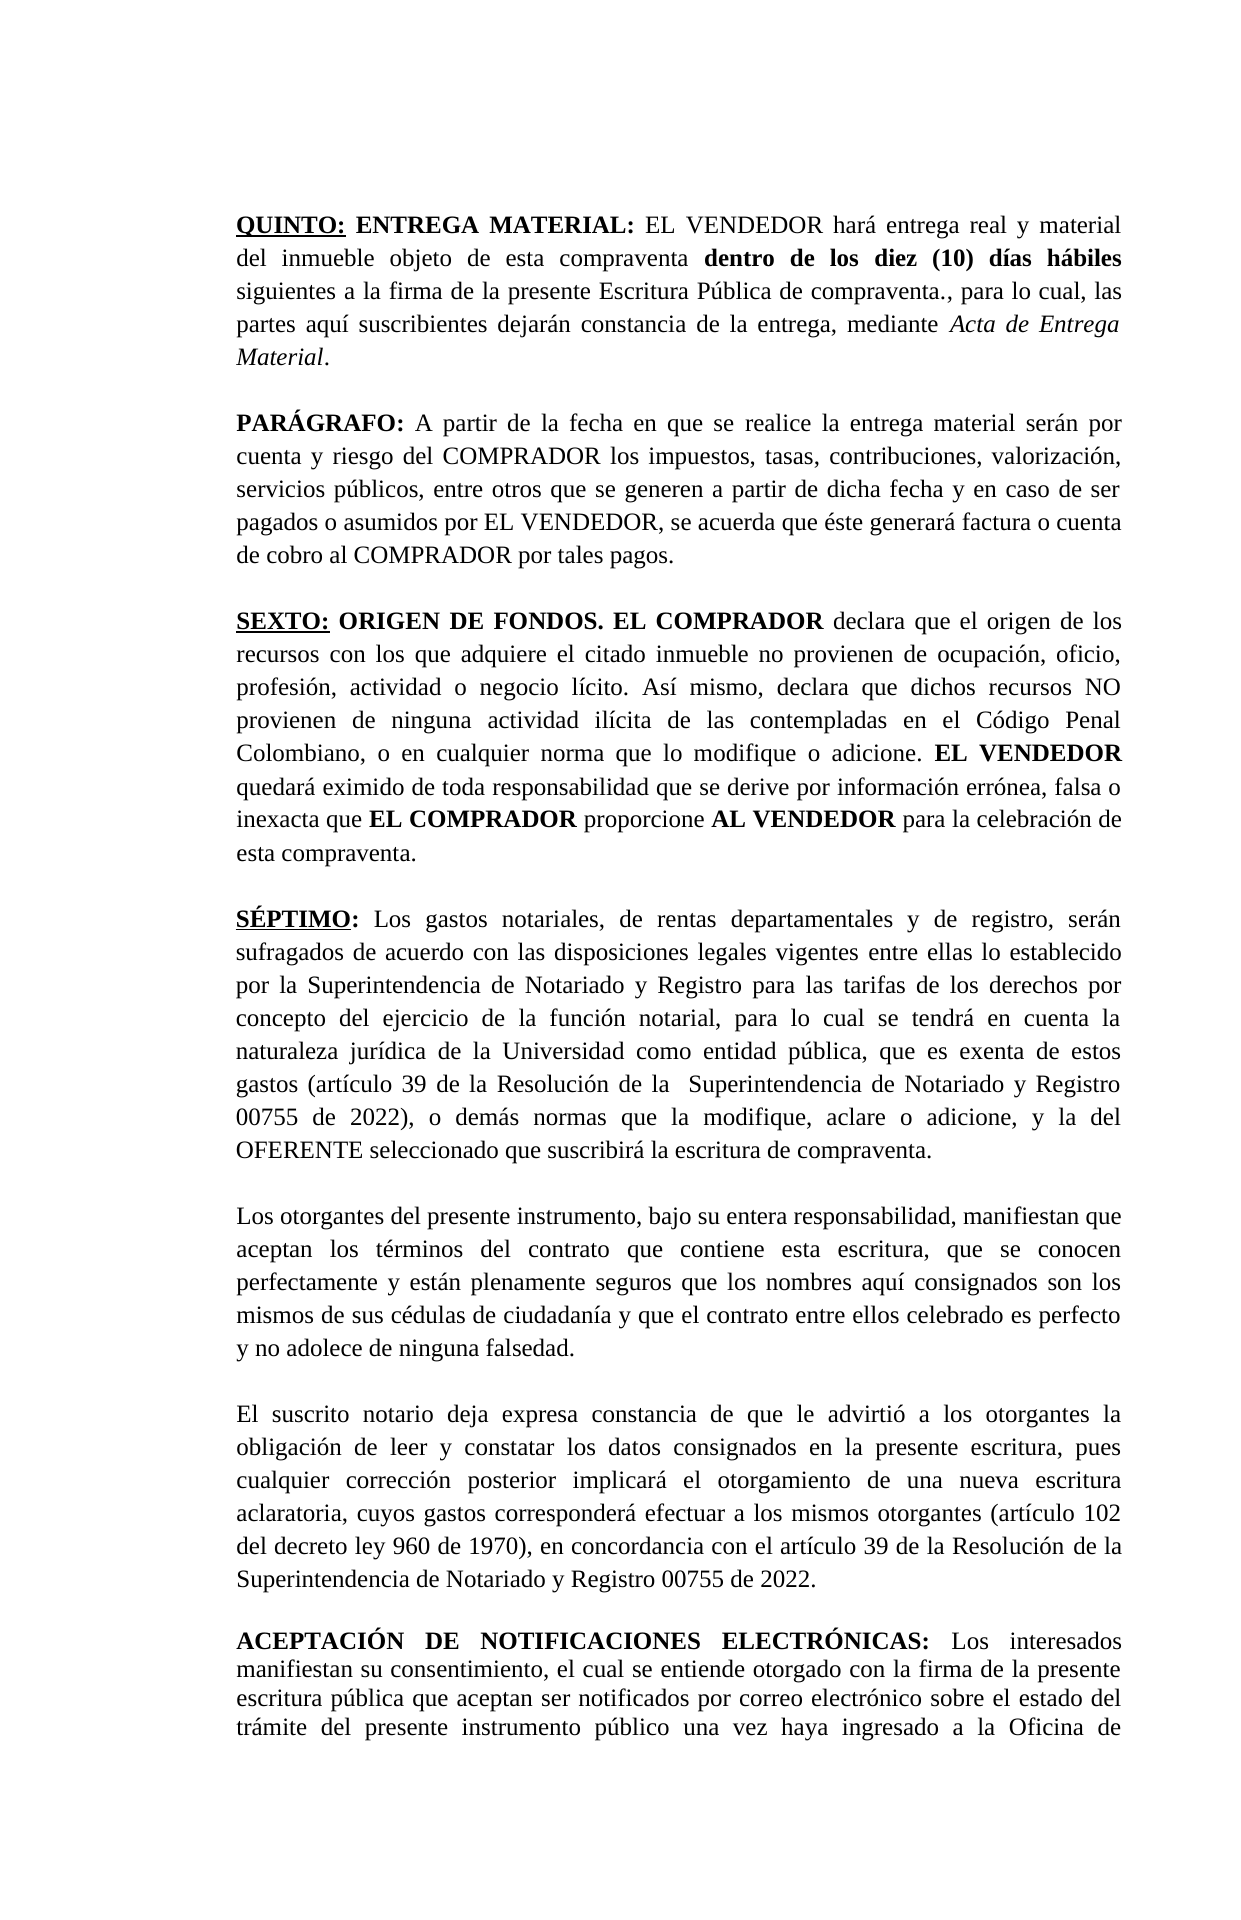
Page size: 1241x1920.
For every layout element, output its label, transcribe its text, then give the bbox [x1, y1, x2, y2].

text QUINTO: ENTREGA MATERIAL: EL VENDEDOR hará entrega real y material del inmueble objeto de esta compraventa dentro de los diez (10) días hábiles siguientes a la firma de la presente Escritura Pública de compraventa., para lo cual, las partes aquí suscribientes dejarán constancia de la entrega, mediante Acta de Entrega Material. [236, 210, 1122, 371]
text PARÁGRAFO: A partir de la fecha en que se realice la entrega material serán por cuenta y riesgo del COMPRADOR los impuestos, tasas, contribuciones, valorización, servicios públicos, entre otros que se generen a partir de dicha fecha y en caso de ser pagados o asumidos por EL VENDEDOR, se acuerda que éste generará factura o cuenta de cobro al COMPRADOR por tales pagos. [236, 408, 1122, 569]
text Los otorgantes del presente instrumento, bajo su entera responsabilidad, manifiestan que aceptan los términos del contrato que contiene esta escritura, que se conocen perfectamente y están plenamente seguros que los nombres aquí consignados son los mismos de sus cédulas de ciudadanía y que el contrato entre ellos celebrado es perfecto y no adolece de ninguna falsedad. [236, 1201, 1122, 1362]
text SEXTO: ORIGEN DE FONDOS. EL COMPRADOR declara que el origen de los recursos con los que adquiere el citado inmueble no provienen de ocupación, oficio, profesión, actividad o negocio lícito. Así mismo, declara que dichos recursos NO provienen de ninguna actividad ilícita de las contempladas en el Código Penal Colombiano, o en cualquier norma que lo modifique o adicione. EL VENDEDOR quedará eximido de toda responsabilidad que se derive por información errónea, falsa o inexacta que EL COMPRADOR proporcione AL VENDEDOR para la celebración de esta compraventa. [236, 606, 1122, 866]
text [236, 1626, 1122, 1741]
text El suscrito notario deja expresa constancia de que le advirtió a los otorgantes la obligación de leer y constatar los datos consignados en la presente escritura, pues cualquier corrección posterior implicará el otorgamiento de una nueva escritura aclaratoria, cuyos gastos corresponderá efectuar a los mismos otorgantes (artículo 102 del decreto ley 960 de 1970), en concordancia con el artículo 39 de la Resolución de la Superintendencia de Notariado y Registro 00755 de 2022. [236, 1399, 1122, 1593]
text SÉPTIMO: Los gastos notariales, de rentas departamentales y de registro, serán sufragados de acuerdo con las disposiciones legales vigentes entre ellas lo establecido por la Superintendencia de Notariado y Registro para las tarifas de los derechos por concepto del ejercicio de la función notarial, para lo cual se tendrá en cuenta la naturaleza jurídica de la Universidad como entidad pública, que es exenta de estos gastos (artículo 39 de la Resolución de la Superintendencia de Notariado y Registro 00755 de 2022), o demás normas que la modifique, aclare o adicione, y la del OFERENTE seleccionado que suscribirá la escritura de compraventa. [236, 904, 1122, 970]
